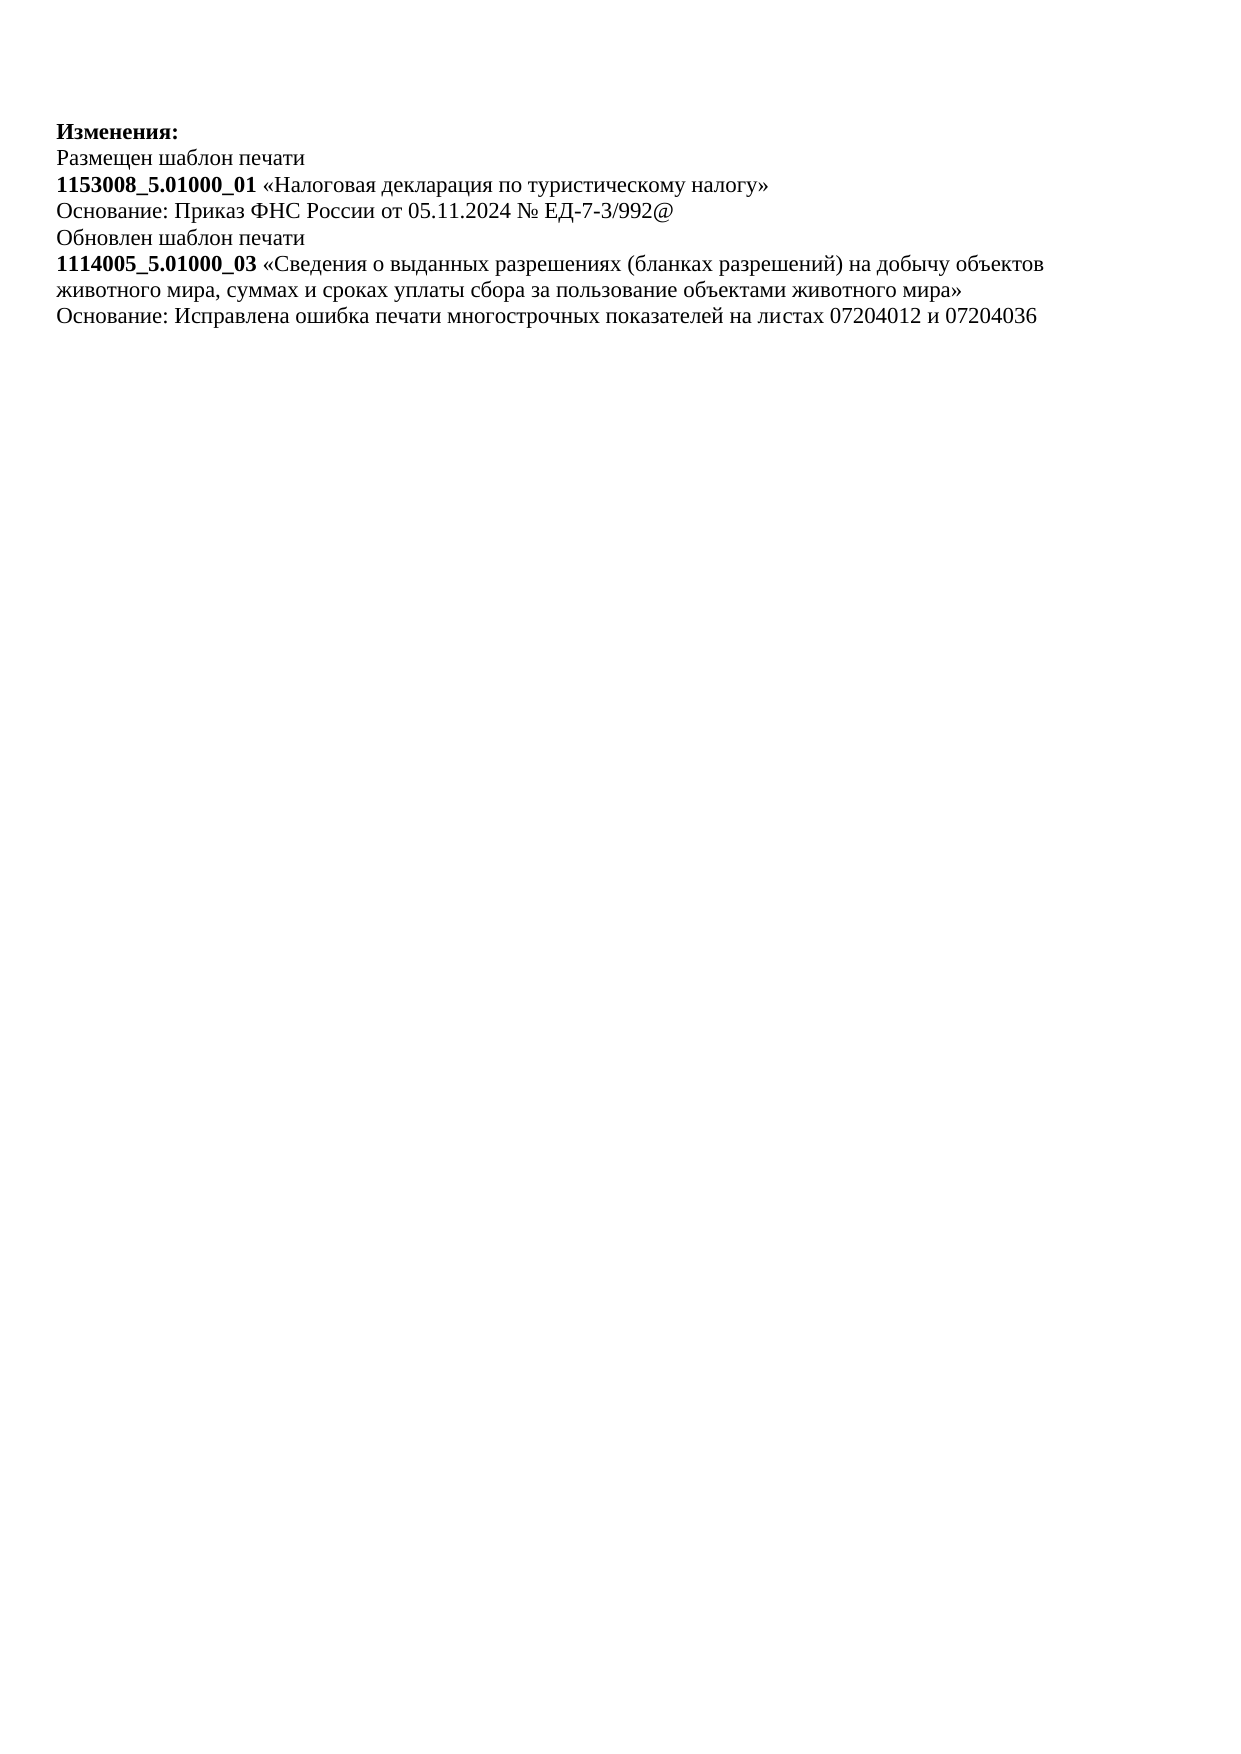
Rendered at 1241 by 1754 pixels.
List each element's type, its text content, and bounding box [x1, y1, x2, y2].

text 1153008_5.01000_01 «Налоговая декларация по туристическому налогу» [56, 171, 1152, 197]
text Размещен шаблон печати [56, 144, 1152, 171]
text Изменения: [56, 118, 1152, 144]
text 1114005_5.01000_03 «Сведения о выданных разрешениях (бланках разрешений) на добычу объектов животного мира, суммах и сроках уплаты сбора за пользование объектами животного мира» [56, 250, 1152, 303]
text Основание: Исправлена ошибка печати многострочных показателей на листах 07204012 и 07204036 [56, 303, 1152, 329]
text Обновлен шаблон печати [56, 223, 1152, 250]
text Основание: Приказ ФНС России от 05.11.2024 № ЕД-7-3/992@ [56, 197, 1152, 223]
